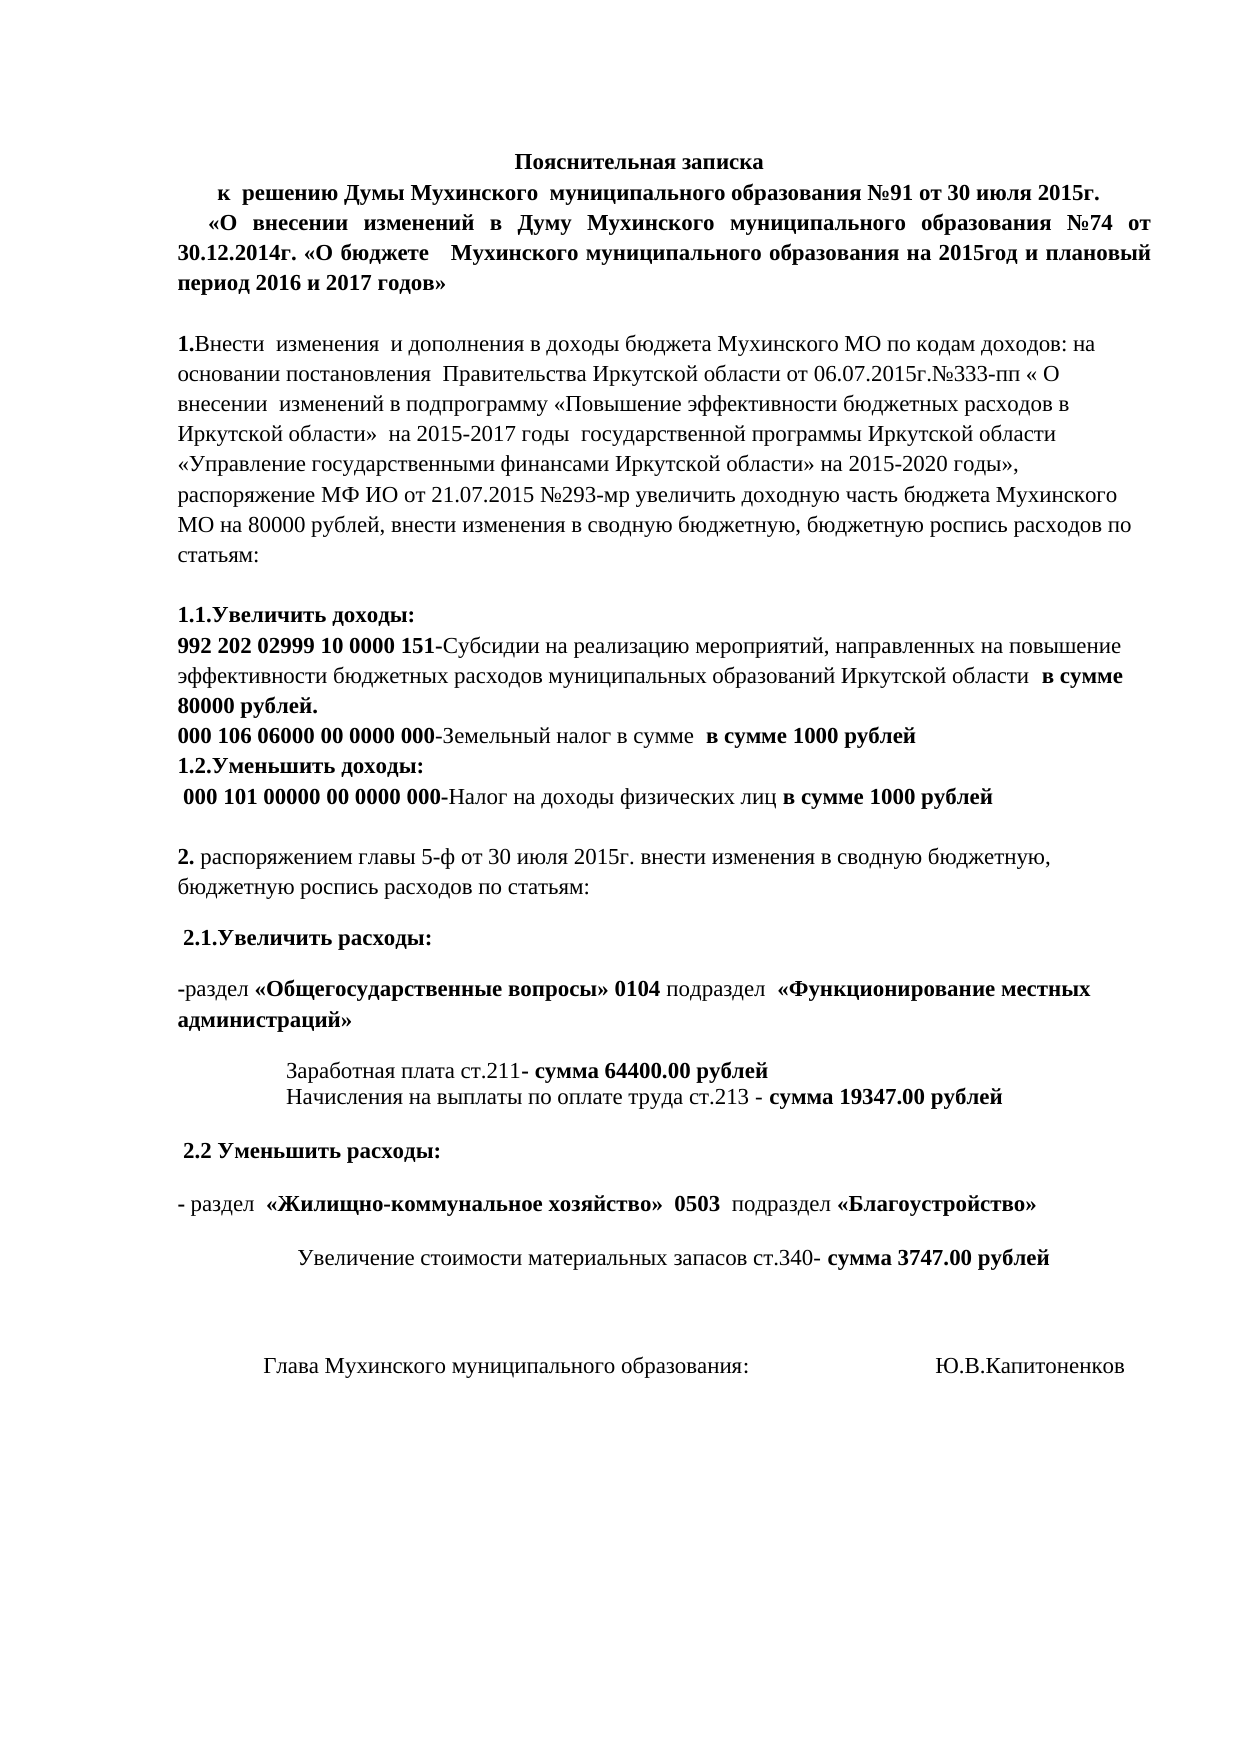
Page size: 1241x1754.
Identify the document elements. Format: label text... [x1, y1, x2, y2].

text 2.2 Уменьшить расходы: [177, 1137, 1152, 1164]
text Начисления на выплаты по оплате труда ст.213 - сумма 19347.00 рублей [177, 1083, 1152, 1109]
text Заработная плата ст.211- сумма 64400.00 рублей [177, 1057, 1152, 1083]
text 000 106 06000 00 0000 000-Земельный налог в сумме в сумме 1000 рублей [177, 722, 1152, 749]
text 1.2.Уменьшить доходы: [177, 752, 1152, 779]
text 1.Внести изменения и дополнения в доходы бюджета Мухинского МО по кодам доходов: на основании постановления Правительства Иркутской области от 06.07.2015г.№333-пп « О внесении изменений в подпрограмму «Повышение эффективности бюджетных расходов в Иркутской области» на 2015-2017 годы государственной программы Иркутской области «Управление государственными финансами Иркутской области» на 2015-2020 годы», распоряжение МФ ИО от 21.07.2015 №293-мр увеличить доходную часть бюджета Мухинского МО на 80000 рублей, внести изменения в сводную бюджетную, бюджетную роспись расходов по статьям: [177, 329, 1152, 567]
text 992 202 02999 10 0000 151-Субсидии на реализацию мероприятий, направленных на повышение эффективности бюджетных расходов муниципальных образований Иркутской области в сумме 80000 рублей. [177, 632, 1152, 718]
text 1.1.Увеличить доходы: [177, 601, 1152, 628]
text к решению Думы Мухинского муниципального образования №91 от 30 июля 2015г. [177, 178, 1152, 205]
text 2.1.Увеличить расходы: [177, 924, 1152, 951]
text 2. распоряжением главы 5-ф от 30 июля 2015г. внести изменения в сводную бюджетную, бюджетную роспись расходов по статьям: [177, 843, 1152, 900]
text - раздел «Жилищно-коммунальное хозяйство» 0503 подраздел «Благоустройство» [177, 1190, 1152, 1216]
text -раздел «Общегосударственные вопросы» 0104 подраздел «Функционирование местных администраций» [177, 975, 1152, 1032]
text Глава Мухинского муниципального образования: Ю.В.Капитоненков [177, 1352, 1152, 1379]
text Пояснительная записка [177, 148, 1152, 175]
text 000 101 00000 00 0000 000-Налог на доходы физических лиц в сумме 1000 рублей [177, 783, 1152, 809]
text Увеличение стоимости материальных запасов ст.340- сумма 3747.00 рублей [177, 1244, 1152, 1271]
text «О внесении изменений в Думу Мухинского муниципального образования №74 от 30.12.2014г. «О бюджете Мухинского муниципального образования на 2015год и плановый период 2016 и 2017 годов» [177, 209, 1152, 296]
